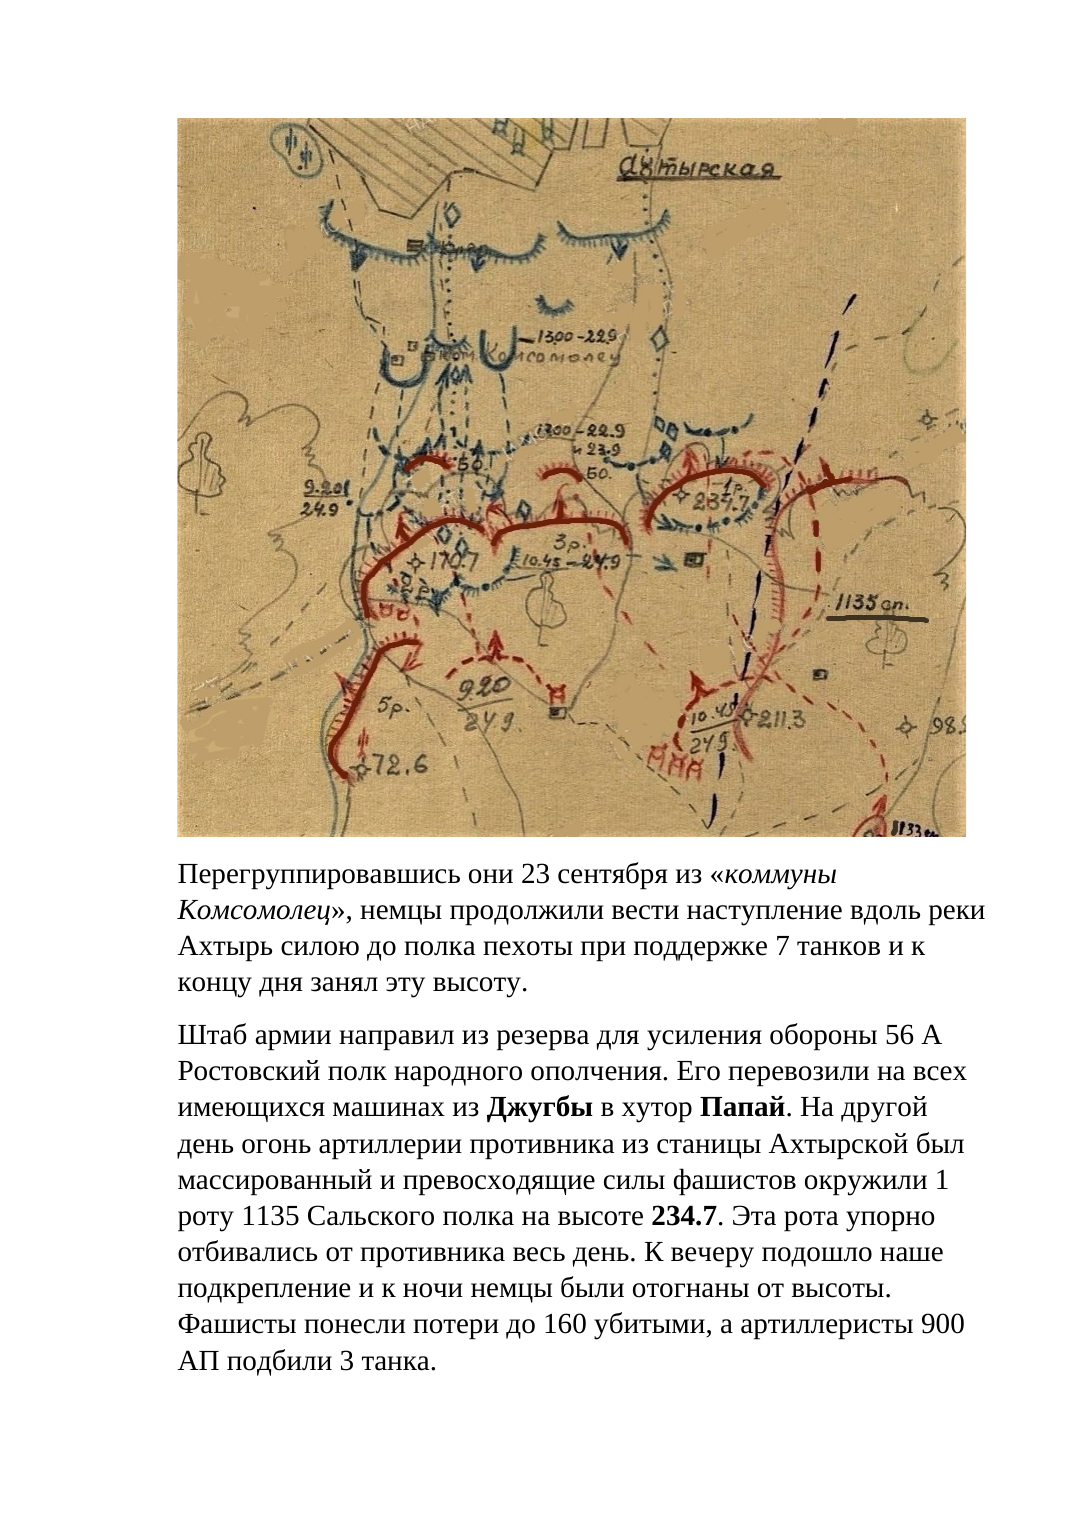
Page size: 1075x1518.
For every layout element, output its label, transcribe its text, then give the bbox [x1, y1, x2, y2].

text Перегруппировавшись они 23 сентября из «коммуны Комсомолец», немцы продолжили вести наступление вдоль реки Ахтырь силою до полка пехоты при поддержке 7 танков и к концу дня занял эту высоту. [177, 856, 986, 998]
picture [177, 118, 967, 837]
text Штаб армии направил из резерва для усиления обороны 56 А Ростовский полк народного ополчения. Его перевозили на всех имеющихся машинах из Джугбы в хутор Папай. На другой день огонь артиллерии противника из станицы Ахтырской был массированный и превосходящие силы фашистов окружили 1 роту 1135 Сальского полка на высоте 234.7. Эта рота упорно отбивались от противника весь день. К вечеру подошло наше подкрепление и к ночи немцы были отогнаны от высоты. Фашисты понесли потери до 160 убитыми, а артиллеристы 900 АП подбили 3 танка. [177, 1017, 986, 1376]
